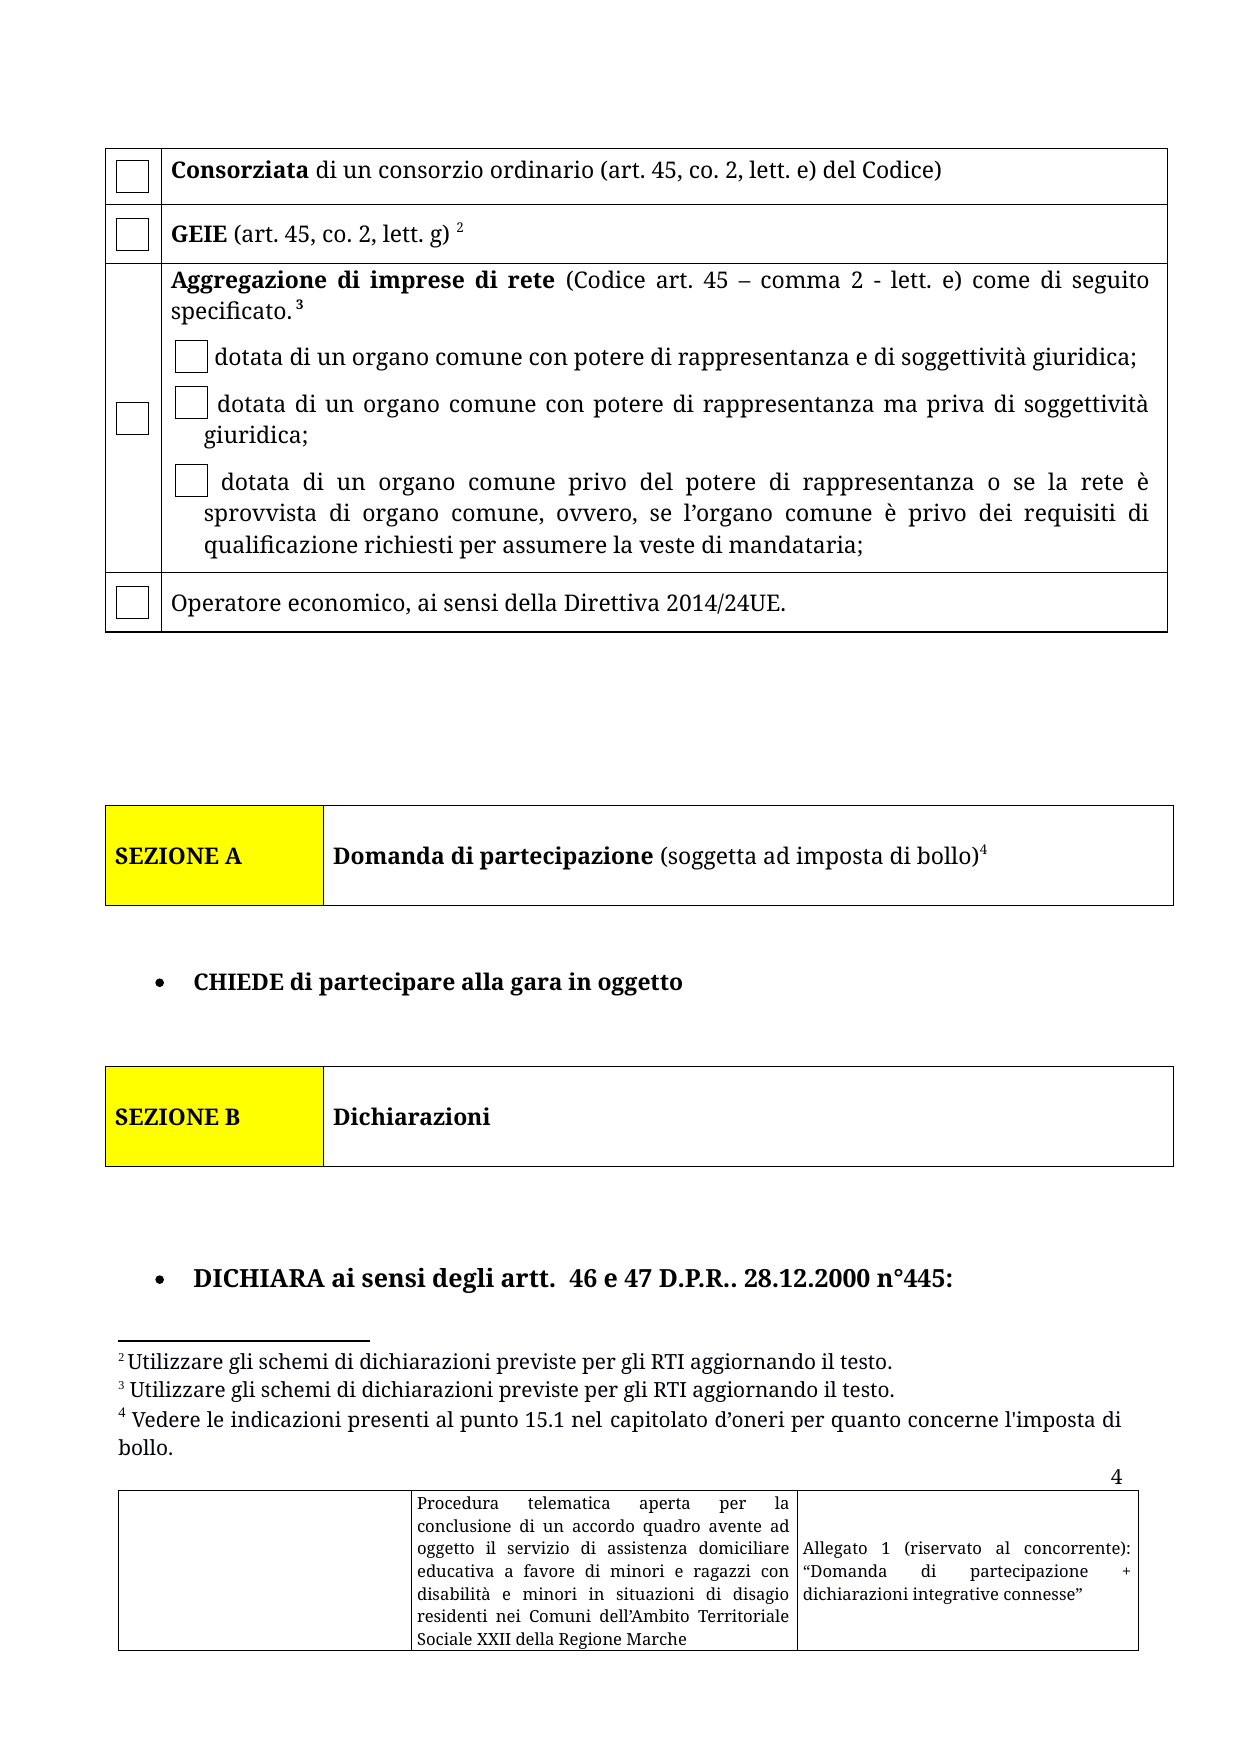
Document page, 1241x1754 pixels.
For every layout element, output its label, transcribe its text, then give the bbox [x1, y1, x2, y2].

table_cell Consorziata di un consorzio ordinario (art. 45, co. 2, lett. e) del Codice) [162, 149, 1167, 204]
list CHIEDE di partecipare alla gara in oggetto [156, 966, 1122, 998]
table_cell Operatore economico, ai sensi della Direttiva 2014/24UE. [162, 573, 1167, 631]
table_cell Aggregazione di imprese di rete (Codice art. 45 – comma 2 - lett. e) come di seguito specificato. dotata di un organo comune con potere di rappresentanza e di soggettività giuridica; dotata di un organo comune con potere di rappresentanza ma priva di soggettività giuridica; dotata di un organo comune privo del potere di rappresentanza o se la rete è sprovvista di organo comune, ovvero, se l’organo comune è privo dei requisiti di qualificazione richiesti per assumere la veste di mandataria; [162, 264, 1167, 572]
table_cell [106, 205, 161, 263]
table_header Domanda di partecipazione (soggetta ad imposta di bollo) [324, 806, 1173, 905]
table_cell GEIE (art. 45, co. 2, lett. g) [162, 205, 1167, 263]
table_header Dichiarazioni [324, 1067, 1173, 1166]
list DICHIARA ai sensi degli artt. 46 e 47 D.P.R.. 28.12.2000 n°445: [156, 1261, 1117, 1295]
table_header SEZIONE B [106, 1067, 323, 1166]
table_header SEZIONE A [106, 806, 323, 905]
table_cell [106, 264, 161, 572]
table_cell [106, 573, 161, 631]
table_cell [106, 149, 161, 204]
